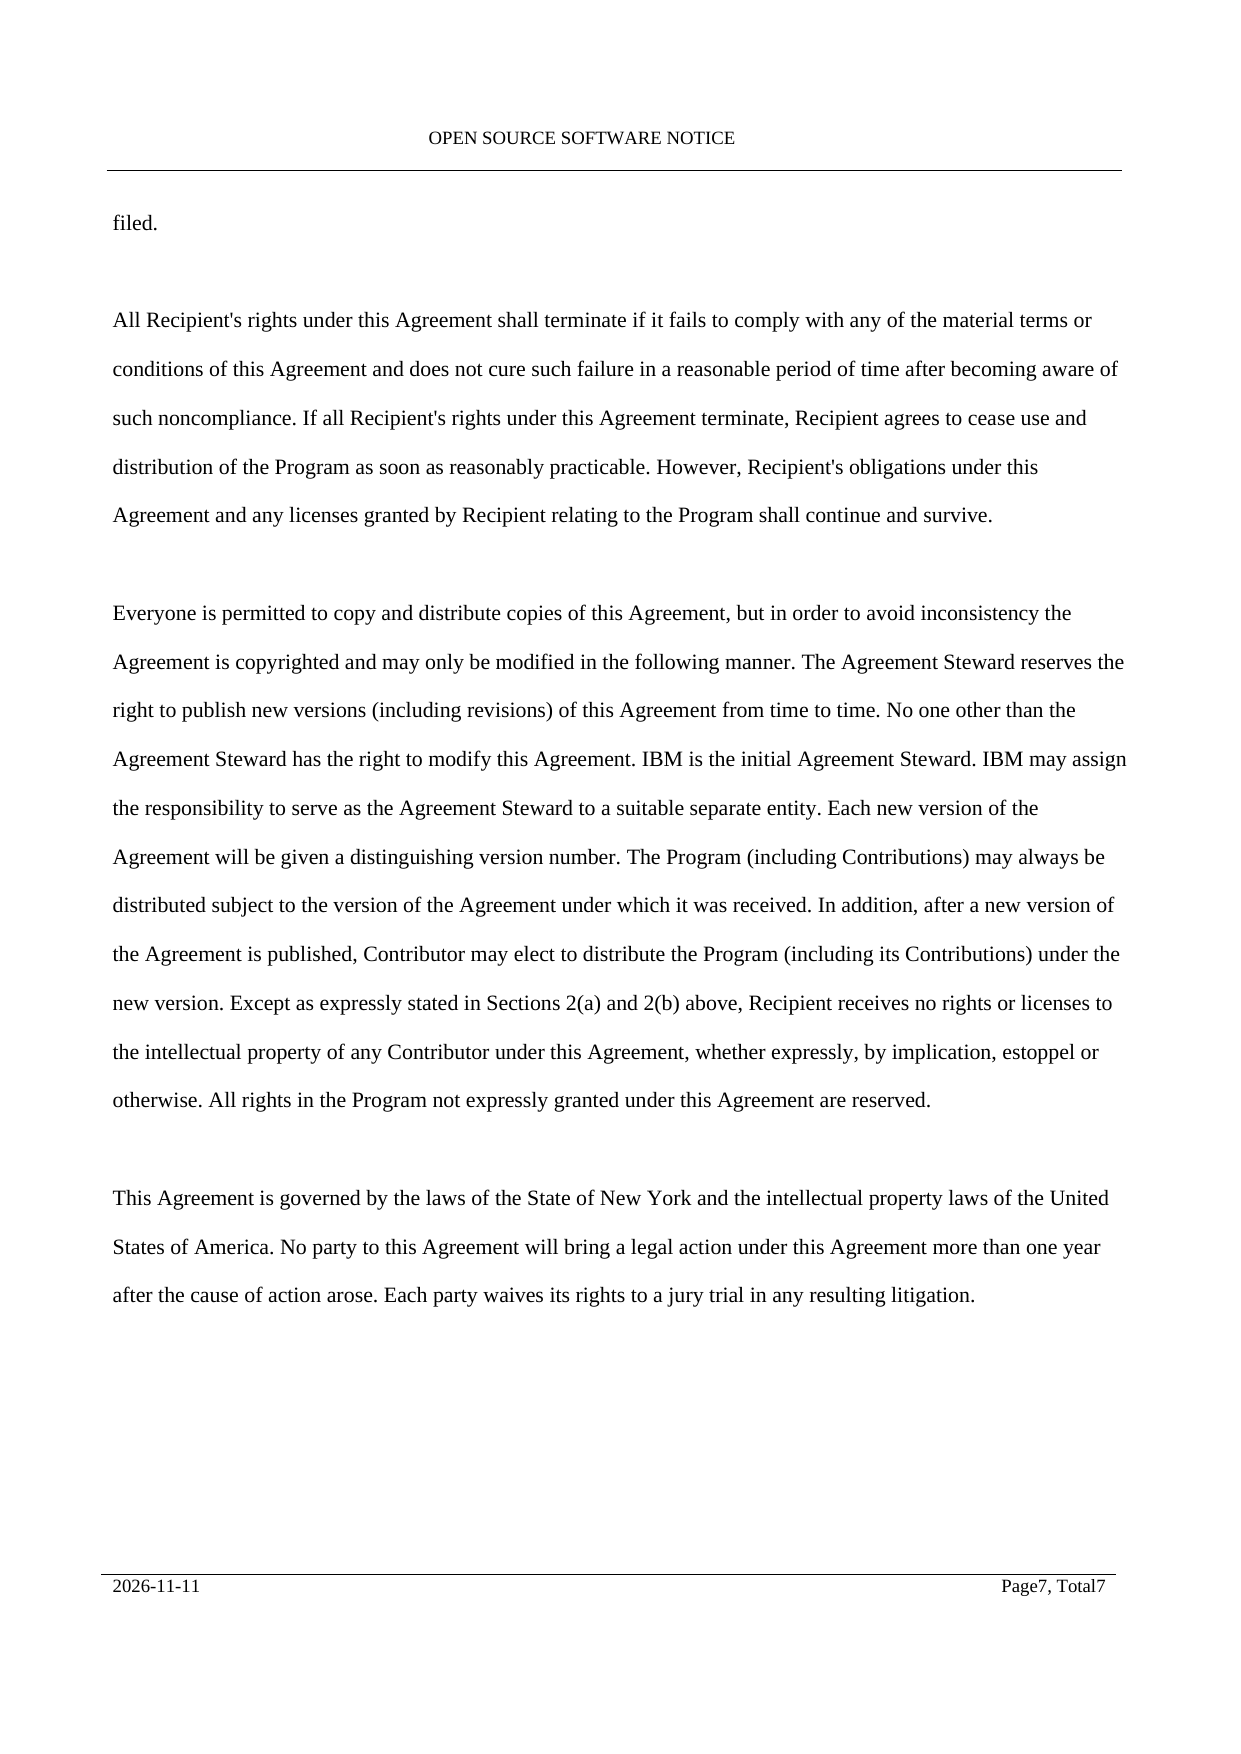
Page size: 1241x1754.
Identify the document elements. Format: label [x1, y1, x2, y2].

text [112, 206, 1128, 1311]
